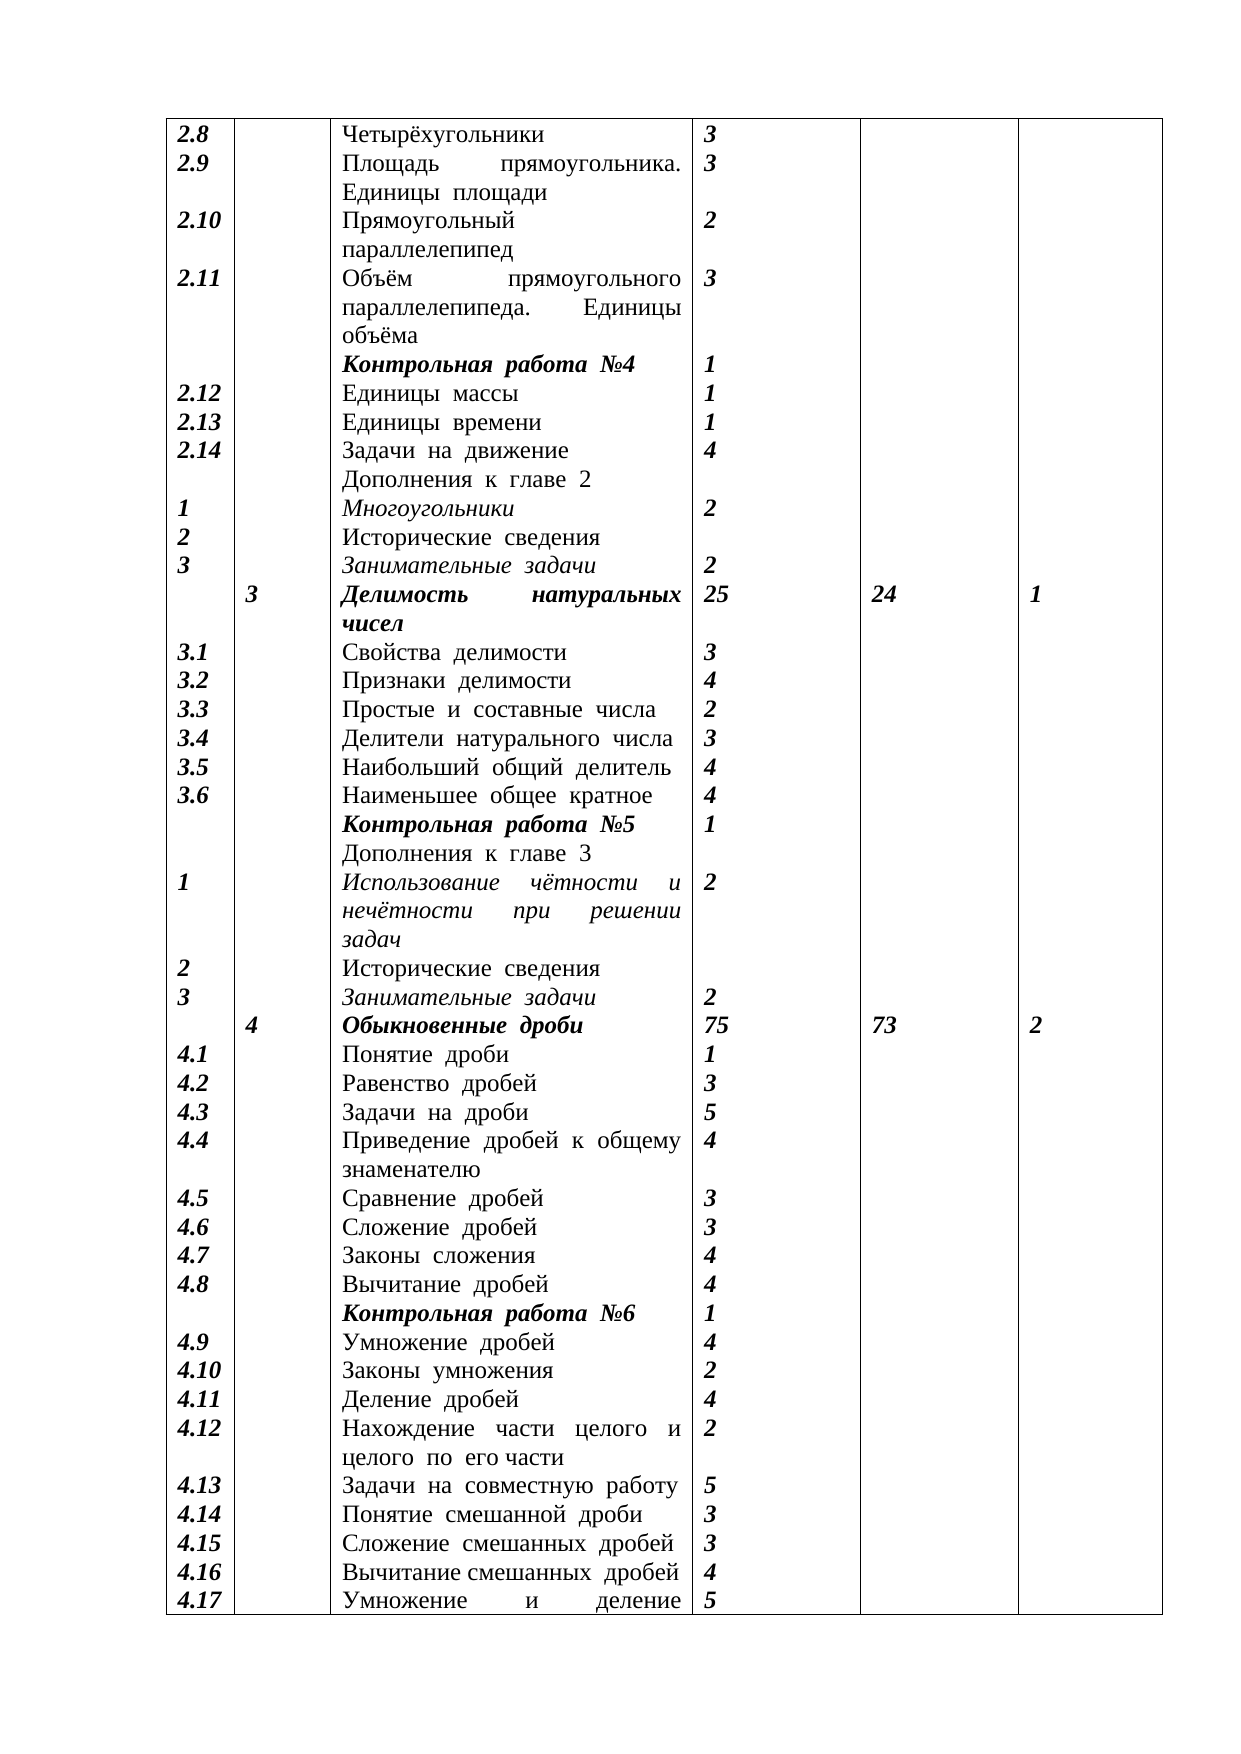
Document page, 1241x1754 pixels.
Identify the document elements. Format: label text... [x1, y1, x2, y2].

table_cell 1 2 3 4 [235, 119, 330, 1614]
table_cell 2 2 1 2 2 [1019, 119, 1162, 1614]
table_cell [331, 119, 692, 1614]
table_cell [167, 119, 234, 1614]
table_cell 50 36 24 73 18 [861, 119, 1018, 1614]
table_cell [693, 119, 860, 1614]
